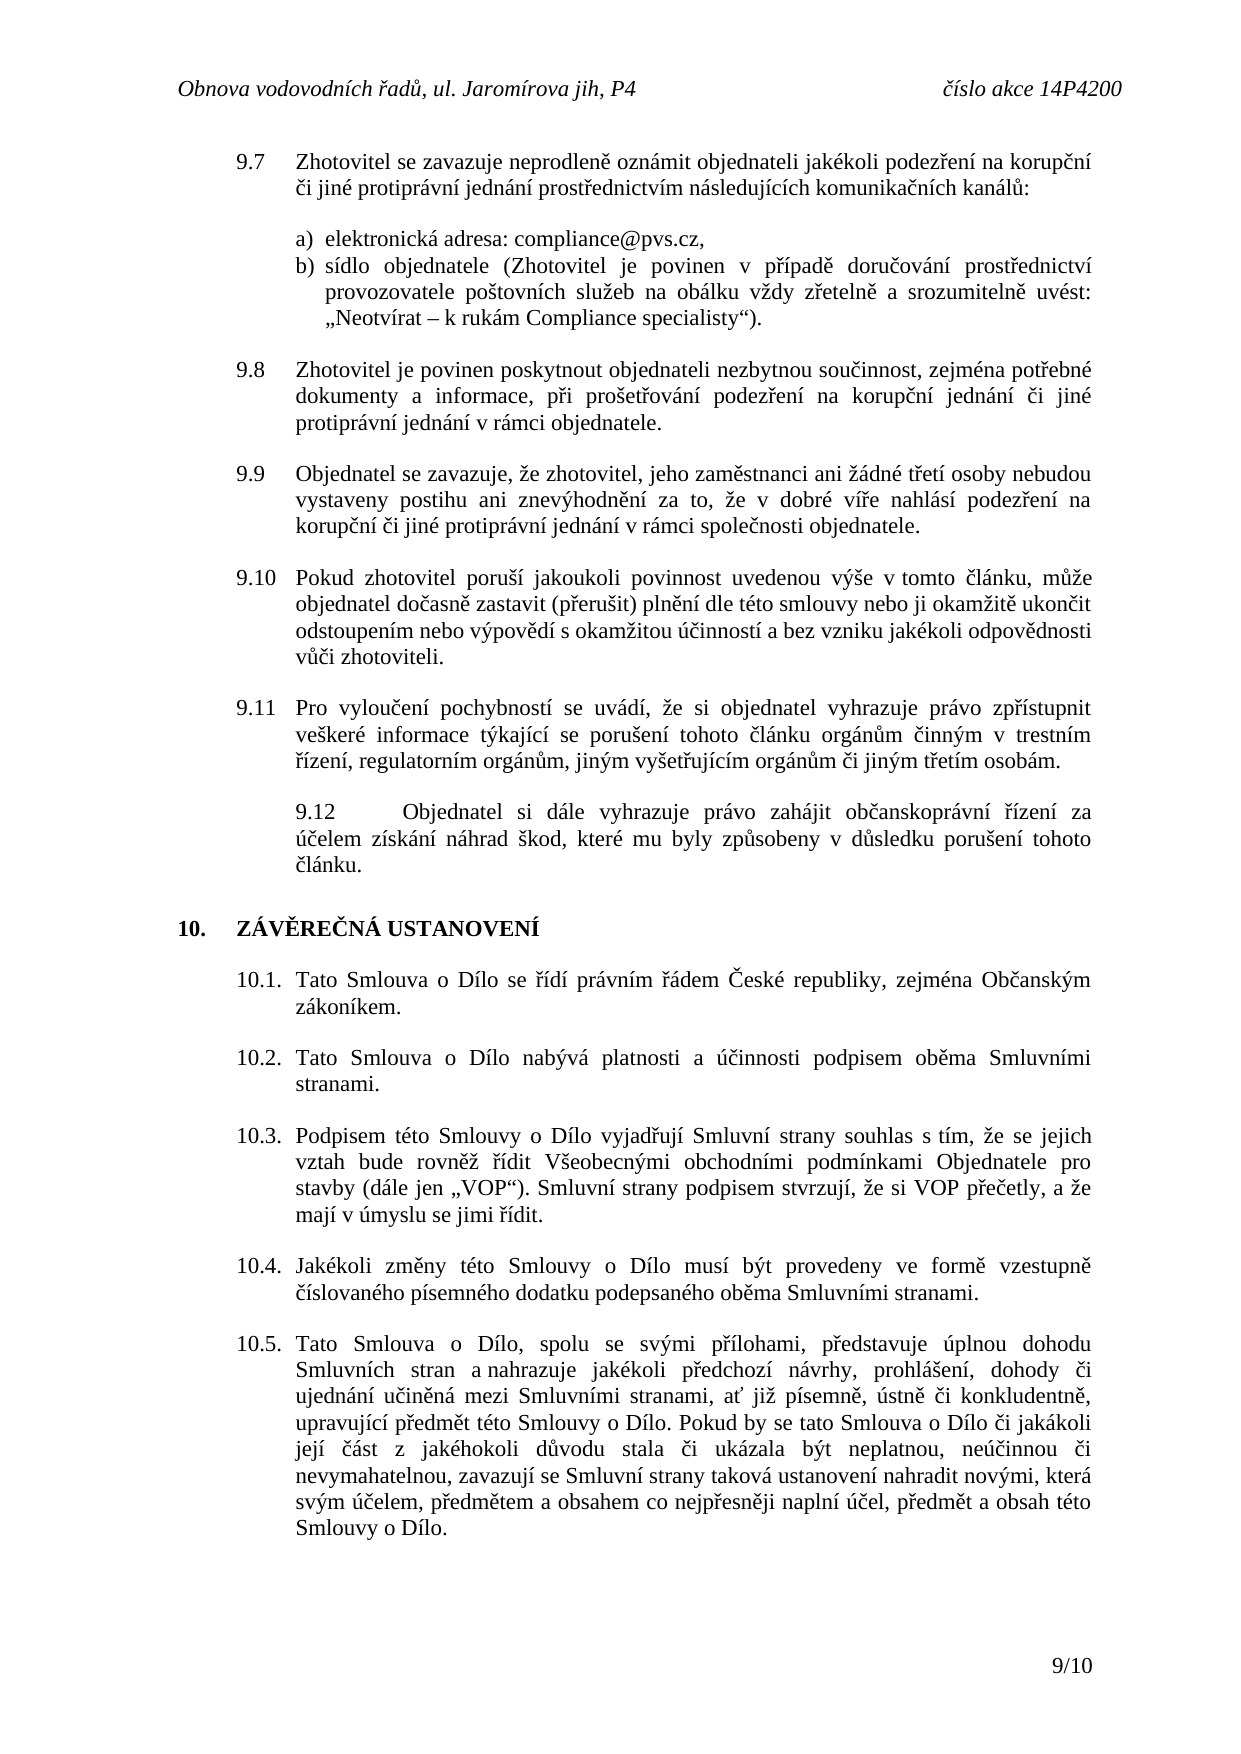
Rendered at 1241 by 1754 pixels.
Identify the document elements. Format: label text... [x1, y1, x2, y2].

list Podpisem této Smlouvy o Dílo vyjadřují Smluvní strany souhlas s tím, že se jejich vztah bude rovněž řídit Všeobecnými obchodními podmínkami Objednatele pro stavby (dále jen „VOP“). Smluvní strany podpisem stvrzují, že si VOP přečetly, a že mají v úmyslu se jimi řídit. [236, 1122, 1092, 1227]
list Tato Smlouva o Dílo se řídí právním řádem České republiky, zejména Občanským zákoníkem. [236, 966, 1092, 1019]
text závěrečná ustanovení [177, 915, 1092, 941]
text b) sídlo objednatele (Zhotovitel je povinen v případě doručování prostřednictví provozovatele poštovních služeb na obálku vždy zřetelně a srozumitelně uvést: „Neotvírat – k rukám Compliance specialisty“). [295, 252, 1092, 331]
list Objednatel se zavazuje, že zhotovitel, jeho zaměstnanci ani žádné třetí osoby nebudou vystaveny postihu ani znevýhodnění za to, že v dobré víře nahlásí podezření na korupční či jiné protiprávní jednání v rámci společnosti objednatele. [236, 460, 1092, 539]
list Pokud zhotovitel poruší jakoukoli povinnost uvedenou výše v tomto článku, může objednatel dočasně zastavit (přerušit) plnění dle této smlouvy nebo ji okamžitě ukončit odstoupením nebo výpovědí s okamžitou účinností a bez vzniku jakékoli odpovědnosti vůči zhotoviteli. [236, 564, 1092, 669]
list Jakékoli změny této Smlouvy o Dílo musí být provedeny ve formě vzestupně číslovaného písemného dodatku podepsaného oběma Smluvními stranami. [236, 1252, 1092, 1305]
list Zhotovitel je povinen poskytnout objednateli nezbytnou součinnost, zejména potřebné dokumenty a informace, při prošetřování podezření na korupční jednání či jiné protiprávní jednání v rámci objednatele. [236, 356, 1092, 435]
list Pro vyloučení pochybností se uvádí, že si objednatel vyhrazuje právo zpřístupnit veškeré informace týkající se porušení tohoto článku orgánům činným v trestním řízení, regulatorním orgánům, jiným vyšetřujícím orgánům či jiným třetím osobám. [236, 694, 1092, 773]
list Tato Smlouva o Dílo, spolu se svými přílohami, představuje úplnou dohodu Smluvních stran a nahrazuje jakékoli předchozí návrhy, prohlášení, dohody či ujednání učiněná mezi Smluvními stranami, ať již písemně, ústně či konkludentně, upravující předmět této Smlouvy o Dílo. Pokud by se tato Smlouva o Dílo či jakákoli její část z jakéhokoli důvodu stala či ukázala být neplatnou, neúčinnou či nevymahatelnou, zavazují se Smluvní strany taková ustanovení nahradit novými, která svým účelem, předmětem a obsahem co nejpřesněji naplní účel, předmět a obsah této Smlouvy o Dílo. [236, 1330, 1092, 1541]
list Zhotovitel se zavazuje neprodleně oznámit objednateli jakékoli podezření na korupční či jiné protiprávní jednání prostřednictvím následujících komunikačních kanálů: [236, 148, 1092, 200]
text a) elektronická adresa: compliance@pvs.cz, [295, 225, 1092, 252]
text Objednatel si dále vyhrazuje právo zahájit občanskoprávní řízení za účelem získání náhrad škod, které mu byly způsobeny v důsledku porušení tohoto článku. [295, 798, 1092, 877]
list Tato Smlouva o Dílo nabývá platnosti a účinnosti podpisem oběma Smluvními stranami. [236, 1044, 1092, 1097]
